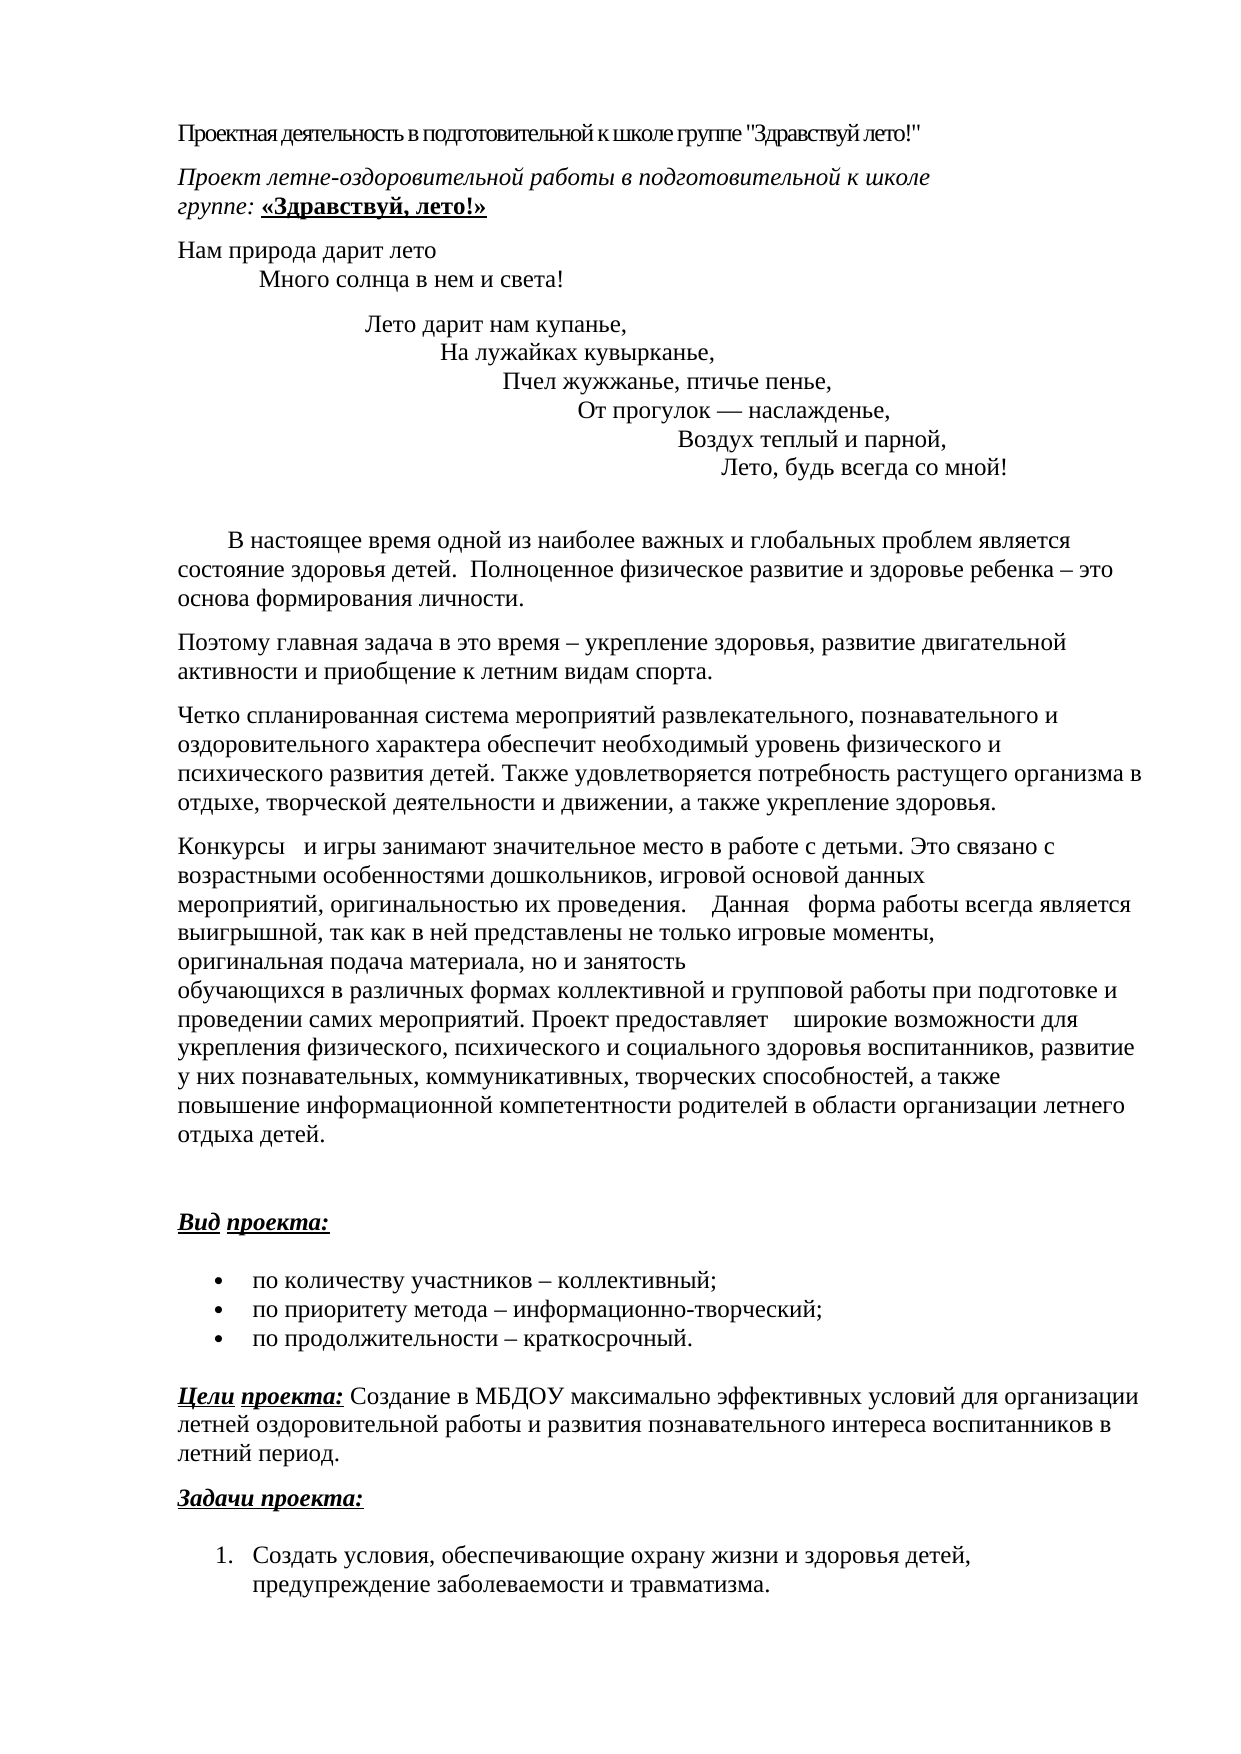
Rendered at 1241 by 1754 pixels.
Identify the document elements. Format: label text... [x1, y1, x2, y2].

list по количеству участников – коллективный; [215, 1265, 1152, 1294]
text Лето дарит нам купанье, На лужайках кувырканье, Пчел жужжанье, птичье пенье, От прогулок — наслажденье, Воздух теплый и парной, Лето, будь всегда со мной! [177, 309, 1152, 481]
text Конкурсы и игры занимают значительное место в работе с детьми. Это связано с возрастными особенностями дошкольников, игровой основой данных мероприятий, оригинальностью их проведения. Данная форма работы всегда является выигрышной, так как в ней представлены не только игровые моменты, оригинальная подача материала, но и занятость обучающихся в различных формах коллективной и групповой работы при подготовке и проведении самих мероприятий. Проект предоставляет широкие возможности для укрепления физического, психического и социального здоровья воспитанников, развитие у них познавательных, коммуникативных, творческих способностей, а также повышение информационной компетентности родителей в области организации летнего отдыха детей. [177, 831, 1152, 1147]
list Создать условия, обеспечивающие охрану жизни и здоровья детей, предупреждение заболеваемости и травматизма. [215, 1541, 1152, 1598]
text Поэтому главная задача в это время – укрепление здоровья, развитие двигательной активности и приобщение к летним видам спорта. [177, 627, 1152, 685]
text Нам природа дарит лето Много солнца в нем и света! [177, 236, 1152, 293]
text Четко спланированная система мероприятий развлекательного, познавательного и оздоровительного характера обеспечит необходимый уровень физического и психического развития детей. Также удовлетворяется потребность растущего организма в отдыхе, творческой деятельности и движении, а также укрепление здоровья. [177, 701, 1152, 816]
list по приоритету метода – информационно-творческий; [215, 1294, 1152, 1323]
text Проект летне-оздоровительной работы в подготовительной к школе группе: «Здравствуй, лето!» [177, 162, 1152, 220]
list по продолжительности – краткосрочный. [215, 1323, 1152, 1352]
text В настоящее время одной из наиболее важных и глобальных проблем является состояние здоровья детей. Полноценное физическое развитие и здоровье ребенка – это основа формирования личности. [177, 497, 1152, 612]
text Проектная деятельность в подготовительной к школе группе "Здравствуй лето!" [177, 118, 1152, 147]
text Задачи проекта: [177, 1483, 1152, 1511]
text Цели проекта: Создание в МБДОУ максимально эффективных условий для организации летней оздоровительной работы и развития познавательного интереса воспитанников в летний период. [177, 1381, 1152, 1467]
text Вид проекта: [177, 1207, 1152, 1236]
